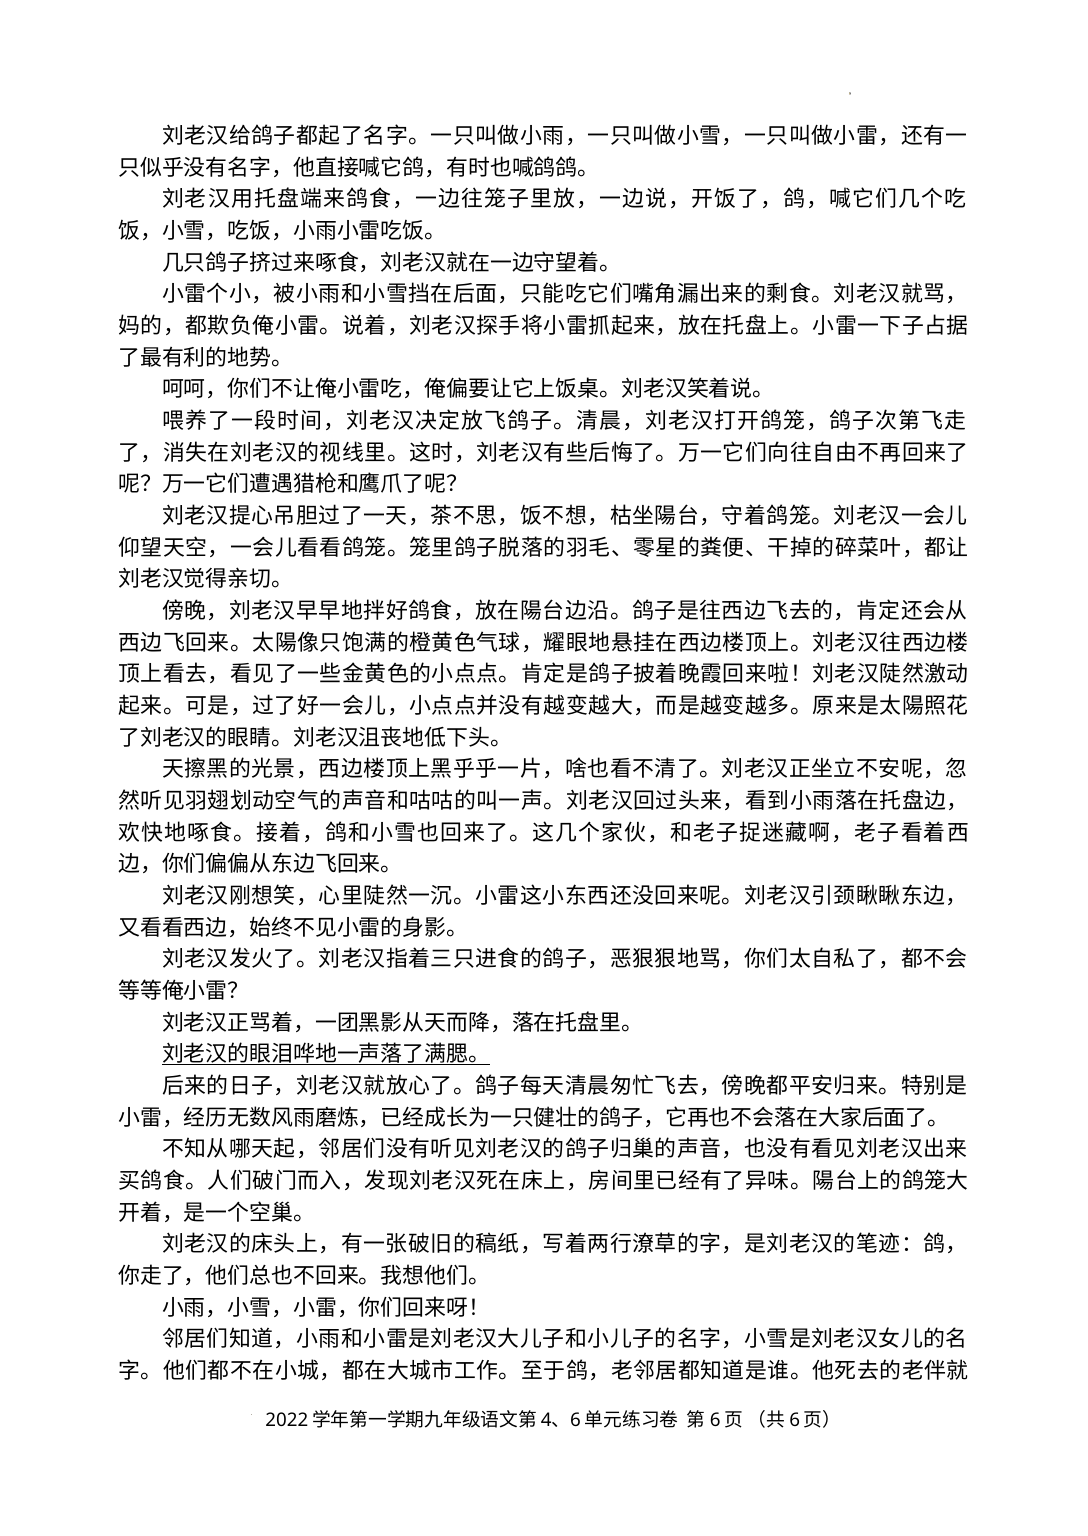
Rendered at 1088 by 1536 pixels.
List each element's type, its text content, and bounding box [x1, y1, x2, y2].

text 刘老汉发火了。刘老汉指着三只进食的鸽子，恶狠狠地骂，你们太自私了，都不会等等俺小雷？ [118, 941, 969, 1005]
text 后来的日子，刘老汉就放心了。鸽子每天清晨匆忙飞去，傍晚都平安归来。特别是小雷，经历无数风雨磨炼，已经成长为一只健壮的鸽子，它再也不会落在大家后面了。 [118, 1068, 969, 1131]
text 喂养了一段时间，刘老汉决定放飞鸽子。清晨，刘老汉打开鸽笼，鸽子次第飞走了，消失在刘老汉的视线里。这时，刘老汉有些后悔了。万一它们向往自由不再回来了呢？万一它们遭遇猎枪和鹰爪了呢？ [118, 403, 969, 498]
text 刘老汉刚想笑，心里陡然一沉。小雷这小东西还没回来呢。刘老汉引颈瞅瞅东边，又看看西边，始终不见小雷的身影。 [118, 878, 969, 941]
text 刘老汉的眼泪哗地一声落了满腮。 [118, 1036, 969, 1068]
text 刘老汉正骂着，一团黑影从天而降，落在托盘里。 [118, 1005, 969, 1036]
text 刘老汉提心吊胆过了一天，茶不思，饭不想，枯坐陽台，守着鸽笼。刘老汉一会儿仰望天空，一会儿看看鸽笼。笼里鸽子脱落的羽毛、零星的粪便、干掉的碎菜叶，都让刘老汉觉得亲切。 [118, 498, 969, 593]
text 小雨，小雪，小雷，你们回来呀！ [118, 1290, 969, 1321]
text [118, 1321, 969, 1385]
text 刘老汉用托盘端来鸽食，一边往笼子里放，一边说，开饭了，鸽，喊它们几个吃饭，小雪，吃饭，小雨小雷吃饭。 [118, 181, 969, 245]
text 傍晚，刘老汉早早地拌好鸽食，放在陽台边沿。鸽子是往西边飞去的，肯定还会从西边飞回来。太陽像只饱满的橙黄色气球，耀眼地悬挂在西边楼顶上。刘老汉往西边楼顶上看去，看见了一些金黄色的小点点。肯定是鸽子披着晚霞回来啦！刘老汉陡然激动起来。可是，过了好一会儿，小点点并没有越变越大，而是越变越多。原来是太陽照花了刘老汉的眼睛。刘老汉沮丧地低下头。 [118, 593, 969, 751]
text 几只鸽子挤过来啄食，刘老汉就在一边守望着。 [118, 245, 969, 276]
text 小雷个小，被小雨和小雪挡在后面，只能吃它们嘴角漏出来的剩食。刘老汉就骂，妈的，都欺负俺小雷。说着，刘老汉探手将小雷抓起来，放在托盘上。小雷一下子占据了最有利的地势。 [118, 276, 969, 371]
text 天擦黑的光景，西边楼顶上黑乎乎一片，啥也看不清了。刘老汉正坐立不安呢，忽然听见羽翅划动空气的声音和咕咕的叫一声。刘老汉回过头来，看到小雨落在托盘边，欢快地啄食。接着，鸽和小雪也回来了。这几个家伙，和老子捉迷藏啊，老子看着西边，你们偏偏从东边飞回来。 [118, 751, 969, 878]
text 呵呵，你们不让俺小雷吃，俺偏要让它上饭桌。刘老汉笑着说。 [118, 371, 969, 403]
text 刘老汉给鸽子都起了名字。一只叫做小雨，一只叫做小雪，一只叫做小雷，还有一只似乎没有名字，他直接喊它鸽，有时也喊鸽鸽。 [118, 118, 969, 181]
text 不知从哪天起，邻居们没有听见刘老汉的鸽子归巢的声音，也没有看见刘老汉出来买鸽食。人们破门而入，发现刘老汉死在床上，房间里已经有了异味。陽台上的鸽笼大开着，是一个空巢。 [118, 1131, 969, 1226]
text 刘老汉的床头上，有一张破旧的稿纸，写着两行潦草的字，是刘老汉的笔迹：鸽，你走了，他们总也不回来。我想他们。 [118, 1226, 969, 1290]
